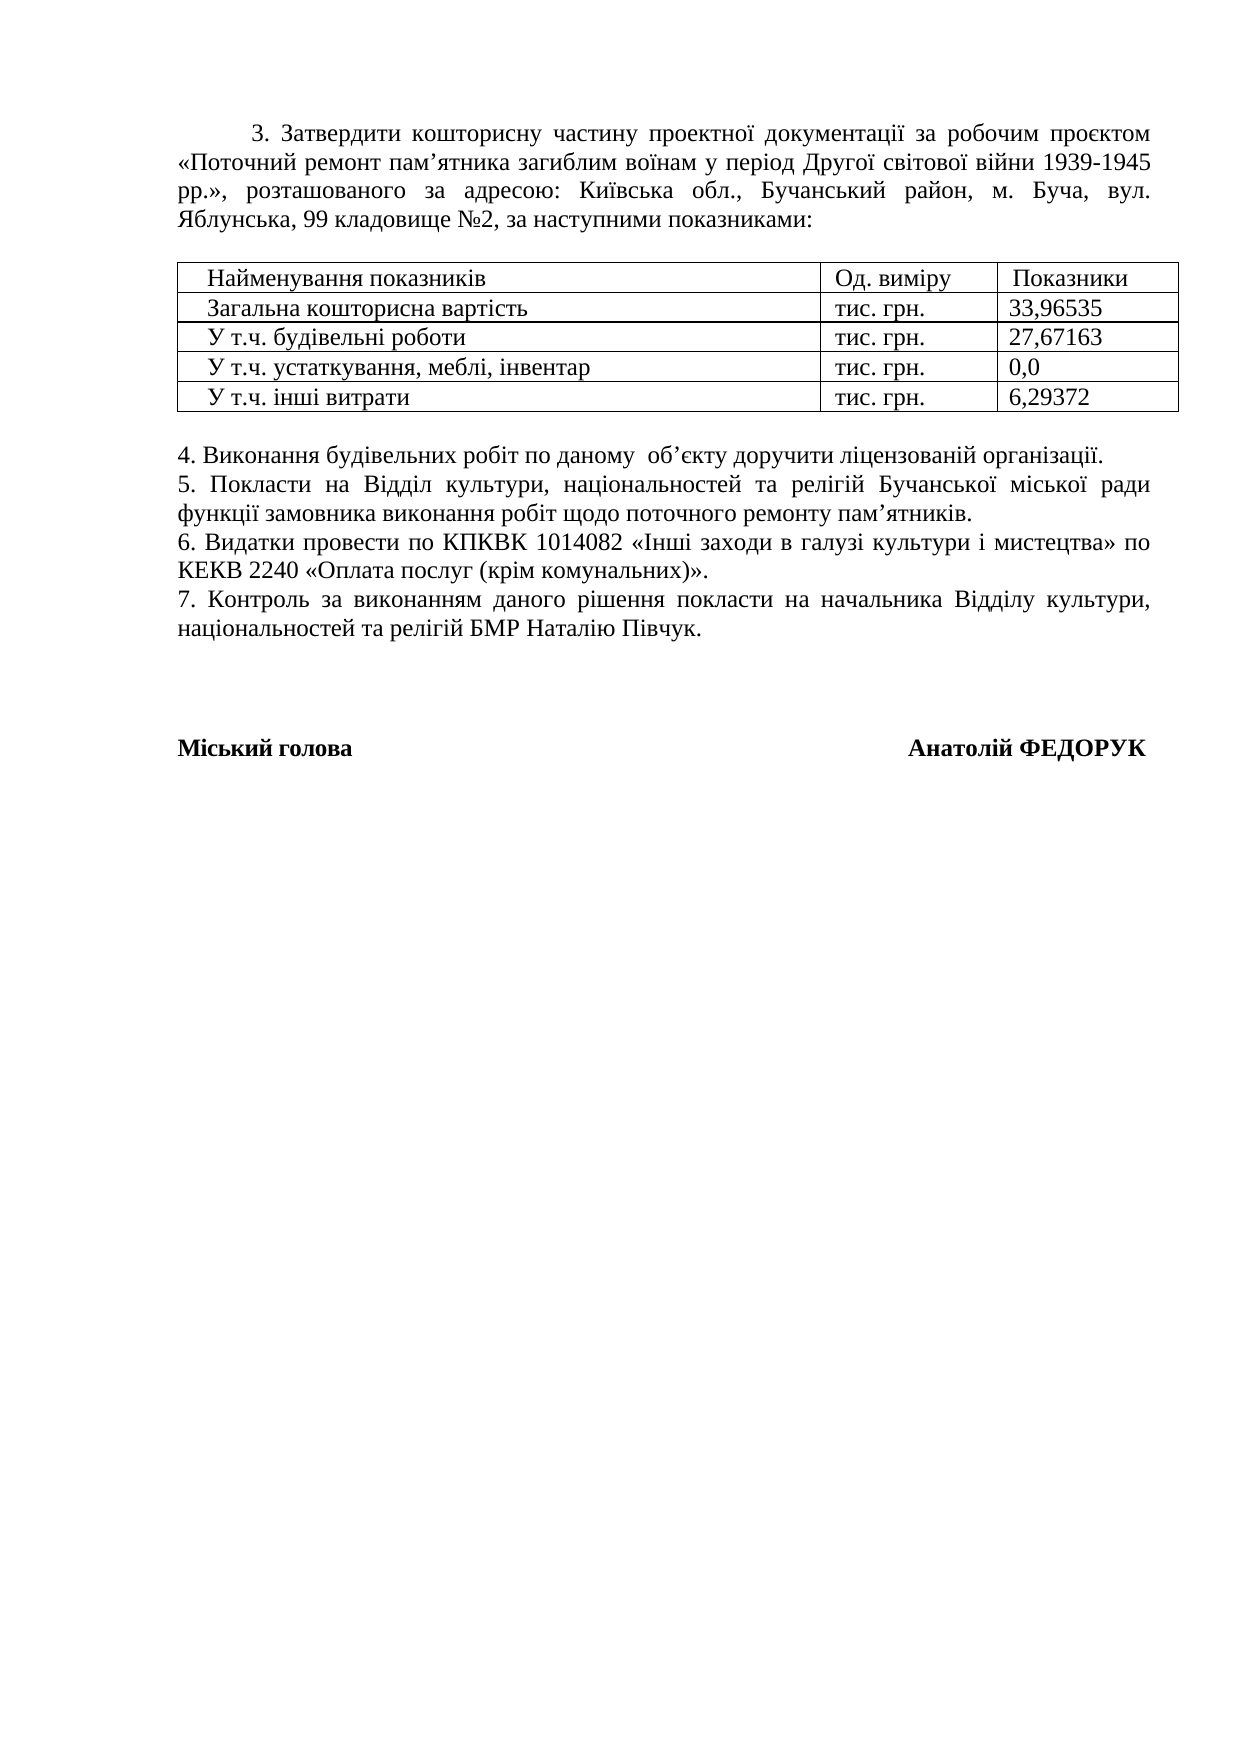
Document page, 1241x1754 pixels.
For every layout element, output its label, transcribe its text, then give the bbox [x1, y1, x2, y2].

table_cell У т.ч. інші витрати [178, 382, 820, 411]
text 5. Покласти на Відділ культури, національностей та релігій Бучанської міської ради функції замовника виконання робіт щодо поточного ремонту пам’ятників. [177, 469, 1152, 527]
table_cell тис. грн. [821, 323, 997, 351]
table_cell 27,67163 [998, 323, 1178, 351]
table_header Найменування показників [178, 263, 820, 292]
table_cell Загальна кошторисна вартість [178, 293, 820, 321]
table_cell тис. грн. [821, 293, 997, 321]
text 7. Контроль за виконанням даного рішення покласти на начальника Відділу культури, національностей та релігій БМР Наталію Півчук. [177, 584, 1152, 642]
table_header Од. виміру [821, 263, 997, 292]
text Міський голова Анатолій ФЕДОРУК [177, 733, 1152, 762]
table_cell тис. грн. [821, 382, 997, 411]
table_cell тис. грн. [821, 352, 997, 381]
table_cell 6,29372 [998, 382, 1178, 411]
table_cell 33,96535 [998, 293, 1178, 321]
table_cell 0,0 [998, 352, 1178, 381]
table_cell У т.ч. устаткування, меблі, інвентар [178, 352, 820, 381]
table_cell У т.ч. будівельні роботи [178, 323, 820, 351]
text 4. Виконання будівельних робіт по даному об’єкту доручити ліцензованій організації. [177, 441, 1152, 469]
text 3. Затвердити кошторисну частину проектної документації за робочим проєктом «Поточний ремонт пам’ятника загиблим воїнам у період Другої світової війни 1939-1945 рр.», розташованого за адресою: Київська обл., Бучанський район, м. Буча, вул. Яблунська, 99 кладовище №2, за наступними показниками: [177, 118, 1152, 233]
table_header Показники [998, 263, 1178, 292]
text 6. Видатки провести по КПКВК 1014082 «Інші заходи в галузі культури і мистецтва» по КЕКВ 2240 «Оплата послуг (крім комунальних)». [177, 527, 1152, 584]
